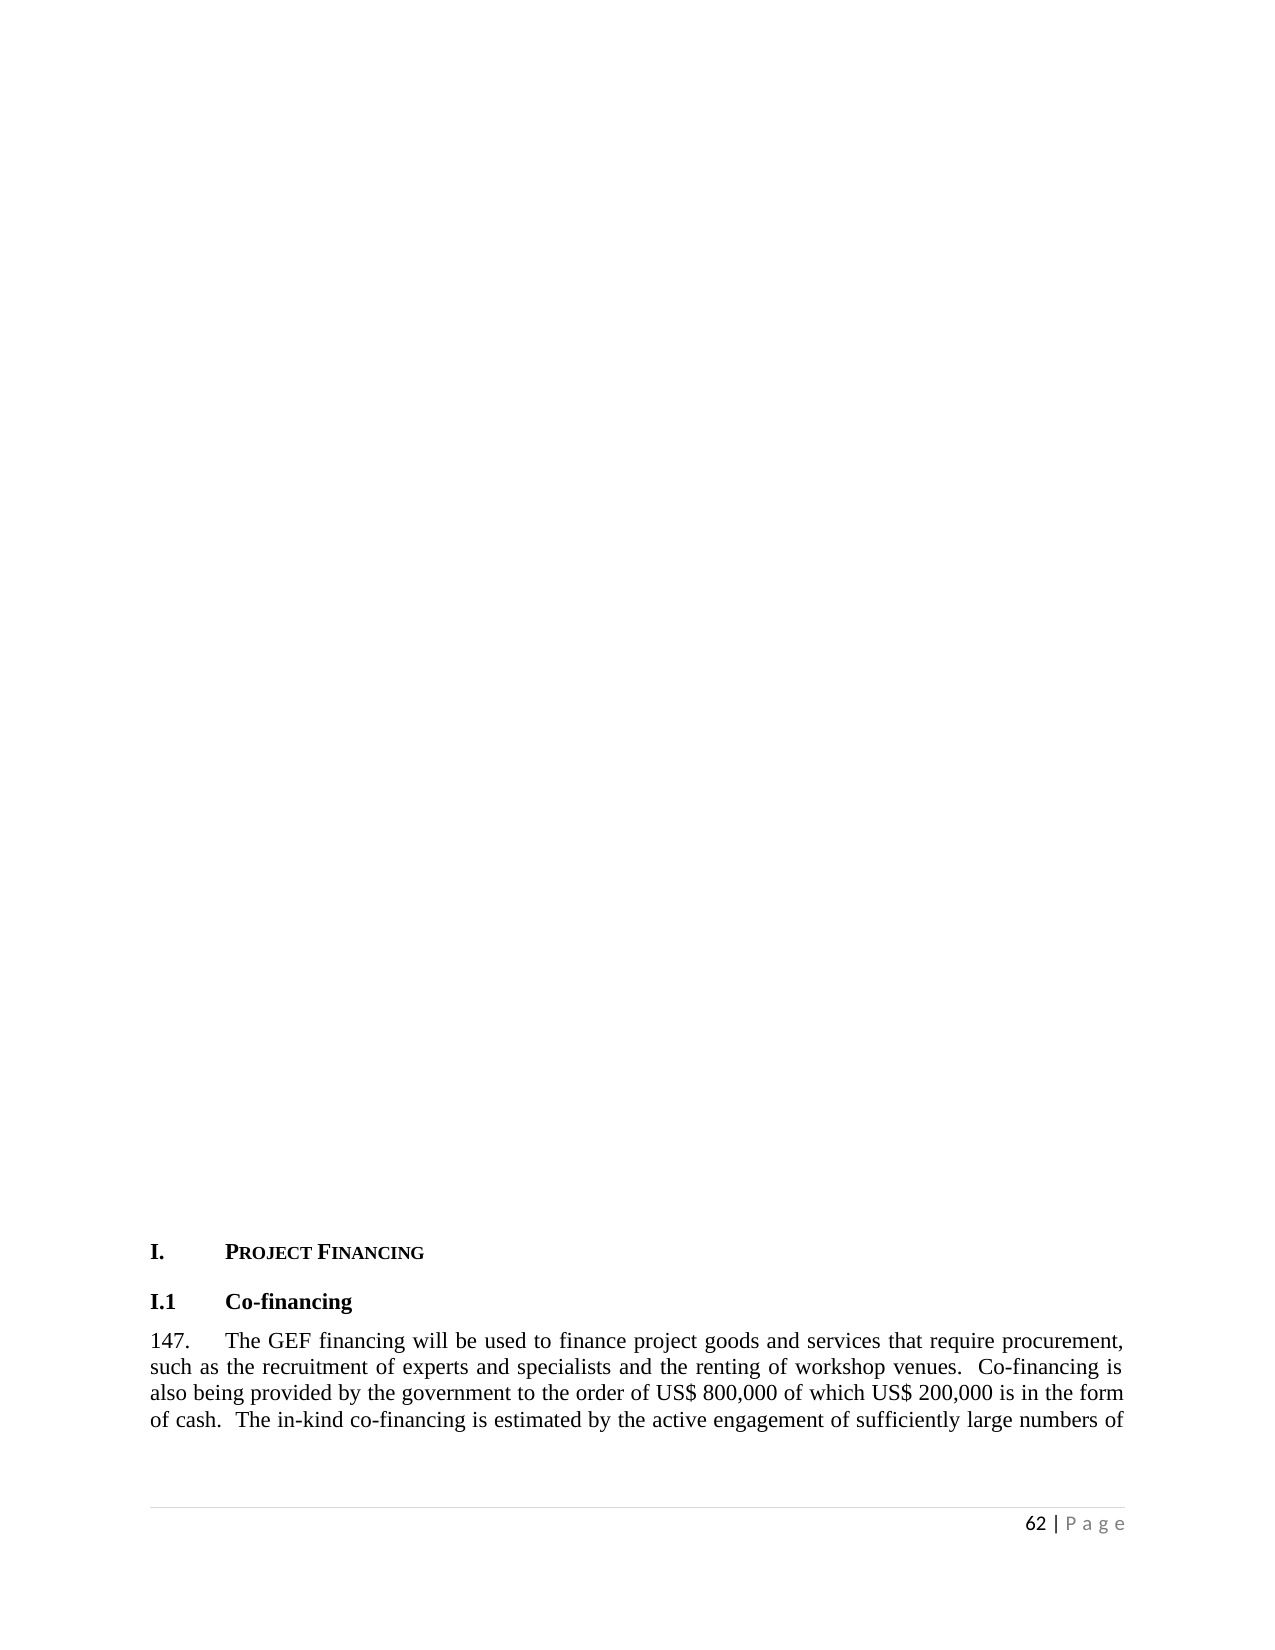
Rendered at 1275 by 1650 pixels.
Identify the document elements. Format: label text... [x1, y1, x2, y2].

subtitle I. Project Financing [150, 1238, 1125, 1264]
subtitle I.1 Co-financing [150, 1288, 1125, 1314]
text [150, 1327, 1125, 1432]
